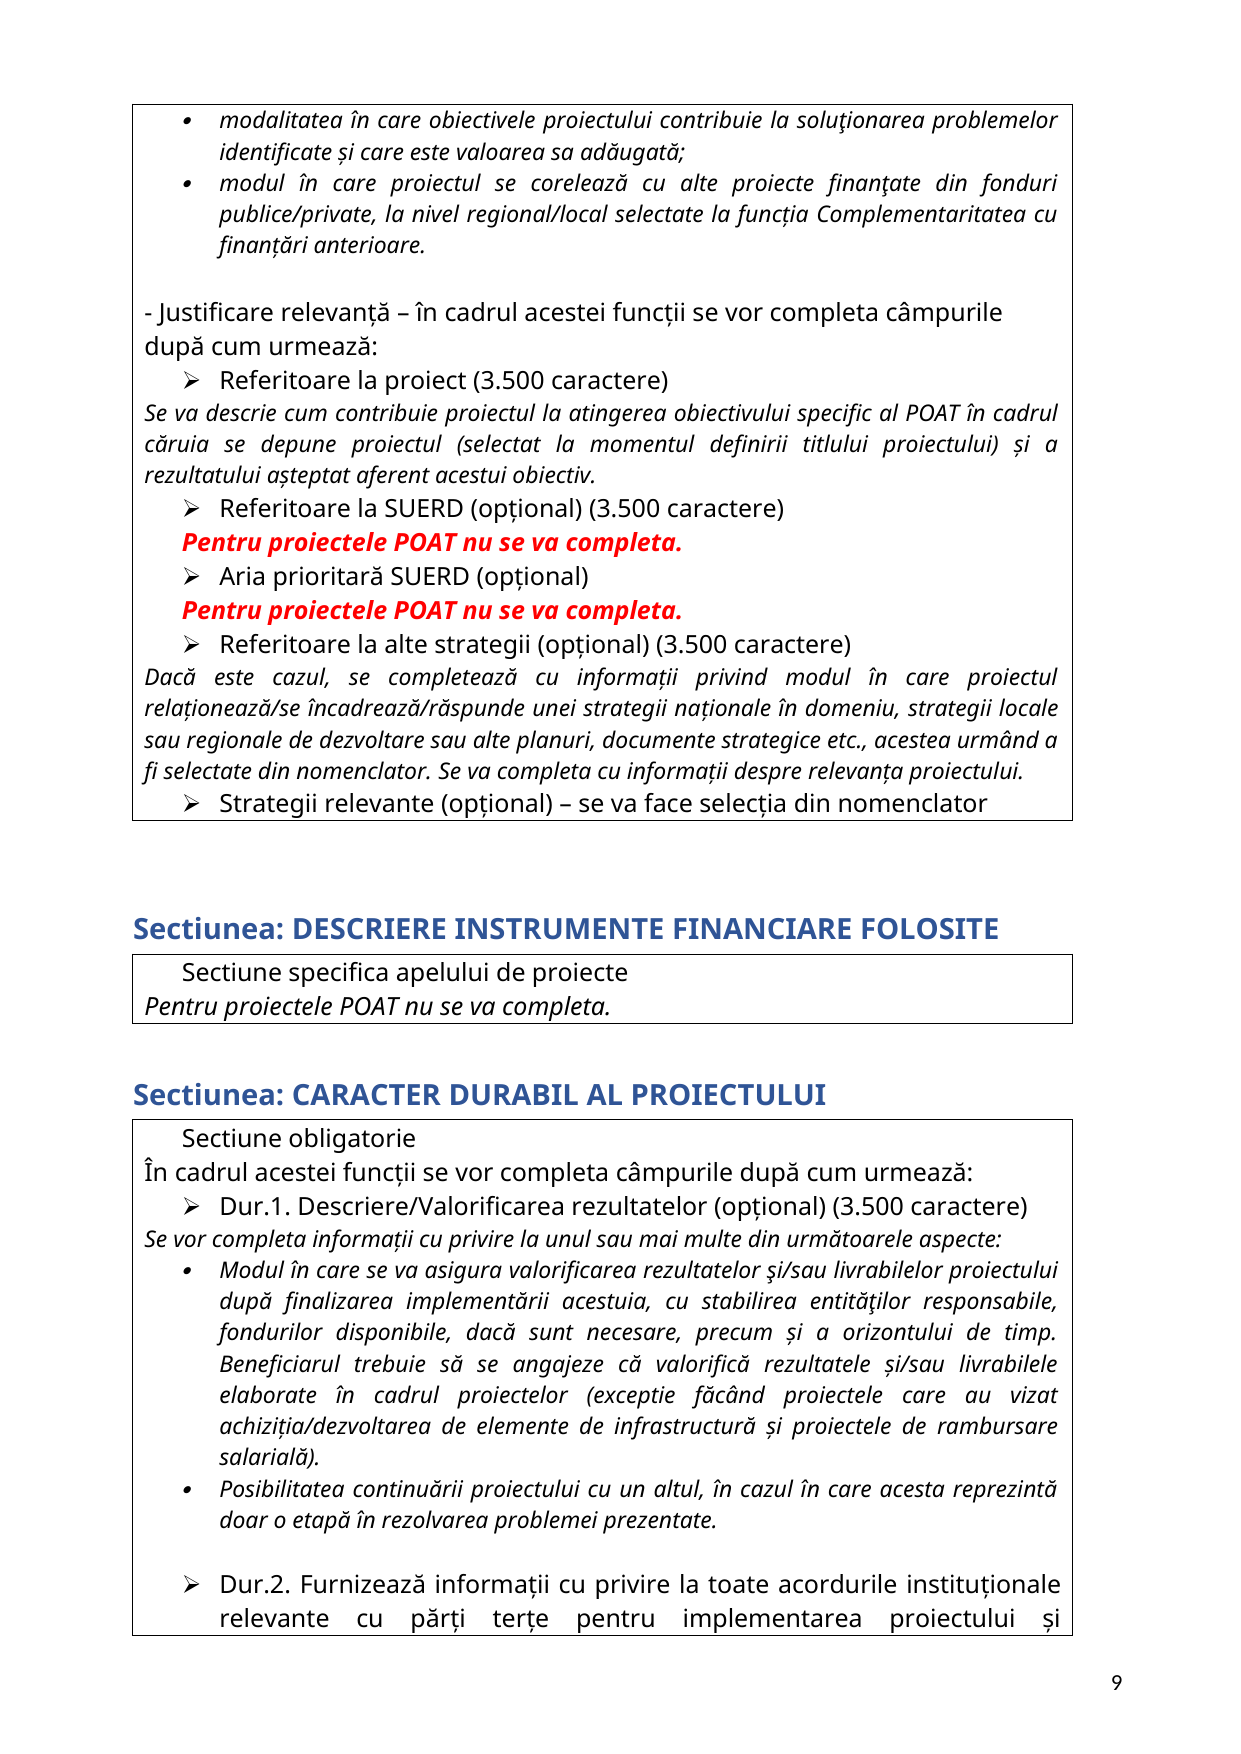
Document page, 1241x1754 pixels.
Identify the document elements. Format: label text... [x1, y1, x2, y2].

subtitle Sectiunea: CARACTER DURABIL AL PROIECTULUI [133, 1074, 1122, 1113]
table_header Sectiune specifica apelului de proiecte Pentru proiectele POAT nu se va completa. [133, 955, 1072, 1023]
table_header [133, 1120, 1072, 1634]
subtitle Sectiunea: DESCRIERE INSTRUMENTE FINANCIARE FOLOSITE [133, 908, 1122, 948]
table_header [133, 105, 1072, 820]
